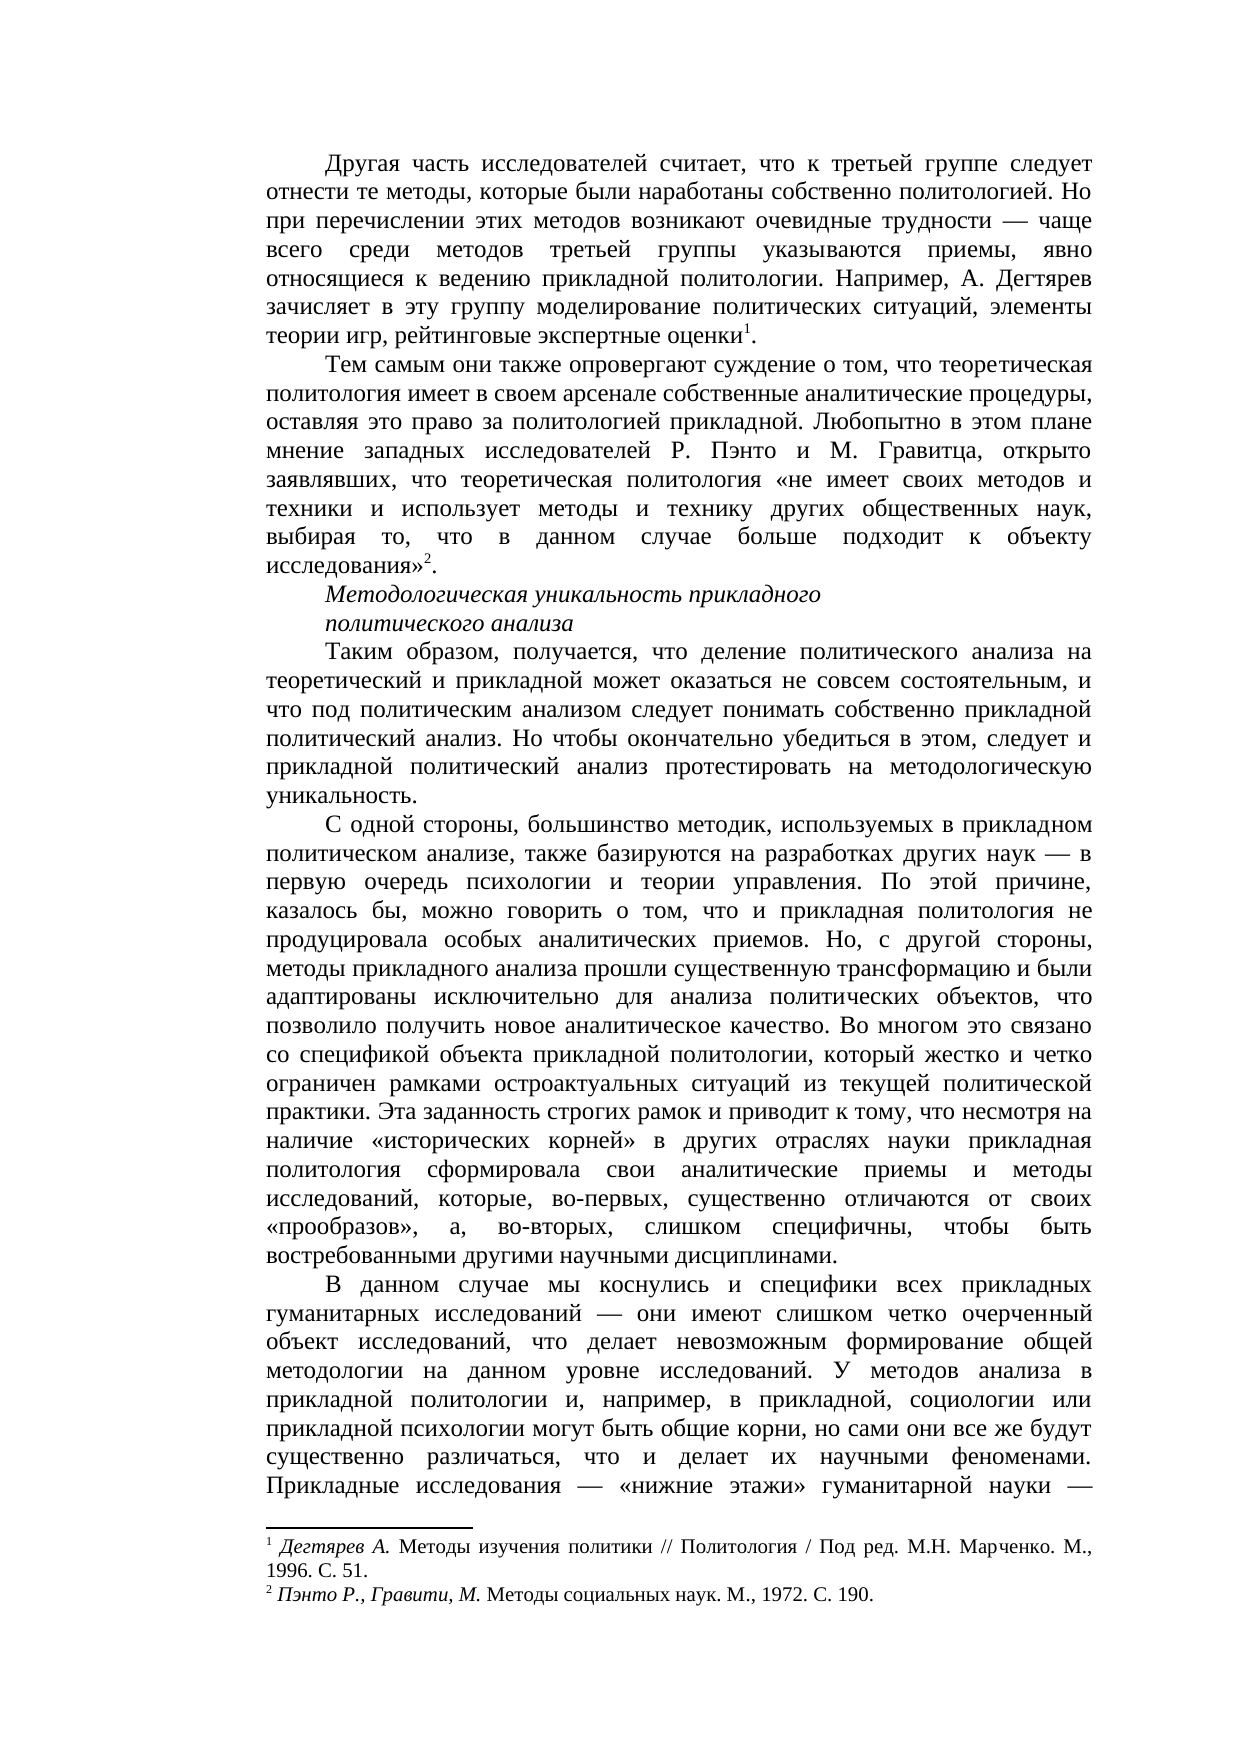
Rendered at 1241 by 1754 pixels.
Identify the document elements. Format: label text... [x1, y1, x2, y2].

text С одной стороны, большинство методик, используемых в прикладном политическом анализе, также базируются на разработках других наук — в первую очередь психологии и теории управления. По этой причине, казалось бы, можно говорить о том, что и прикладная политология не продуцировала особых аналитических приемов. Но, с другой стороны, методы прикладного анализа прошли существенную трансформацию и были адаптированы исключительно для анализа политических объектов, что позволило получить новое аналитическое качество. Во многом это связано со спецификой объекта прикладной политологии, который жестко и четко ограничен рамками остроактуальных ситуаций из текущей политической практики. Эта заданность строгих рамок и приводит к тому, что несмотря на наличие «исторических корней» в других отраслях науки прикладная политология сформировала свои аналитические приемы и методы исследований, которые, во-первых, существенно отличаются от своих «прообразов», а, во-вторых, слишком специфичны, чтобы быть востребованными другими научными дисциплинами. [266, 809, 1092, 1269]
text Другая часть исследователей считает, что к третьей группе следует отнести те методы, которые были наработаны собственно политологией. Но при перечислении этих методов возникают очевидные трудности — чаще всего среди методов третьей группы указываются приемы, явно относящиеся к ведению прикладной политологии. Например, А. Дегтярев зачисляет в эту группу моделирование политических ситуаций, элементы теории игр, рейтинговые экспертные оценки. [266, 148, 1092, 349]
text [266, 1269, 1092, 1499]
text Таким образом, получается, что деление политического анализа на теоретический и прикладной может оказаться не совсем состоятельным, и что под политическим анализом следует понимать собственно прикладной политический анализ. Но чтобы окончательно убедиться в этом, следует и прикладной политический анализ протестировать на методологическую уникальность. [266, 636, 1092, 809]
text Методологическая уникальность прикладного [266, 579, 1092, 608]
text политического анализа [266, 608, 1092, 636]
text Тем самым они также опровергают суждение о том, что теоретическая политология имеет в своем арсенале собственные аналитические процедуры, оставляя это право за политологией прикладной. Любопытно в этом плане мнение западных исследователей Р. Пэнто и М. Гравитца, открыто заявлявших, что теоретическая политология «не имеет своих методов и техники и использует методы и технику других общественных наук, выбирая то, что в данном случае больше подходит к объекту исследования». [266, 349, 1092, 579]
